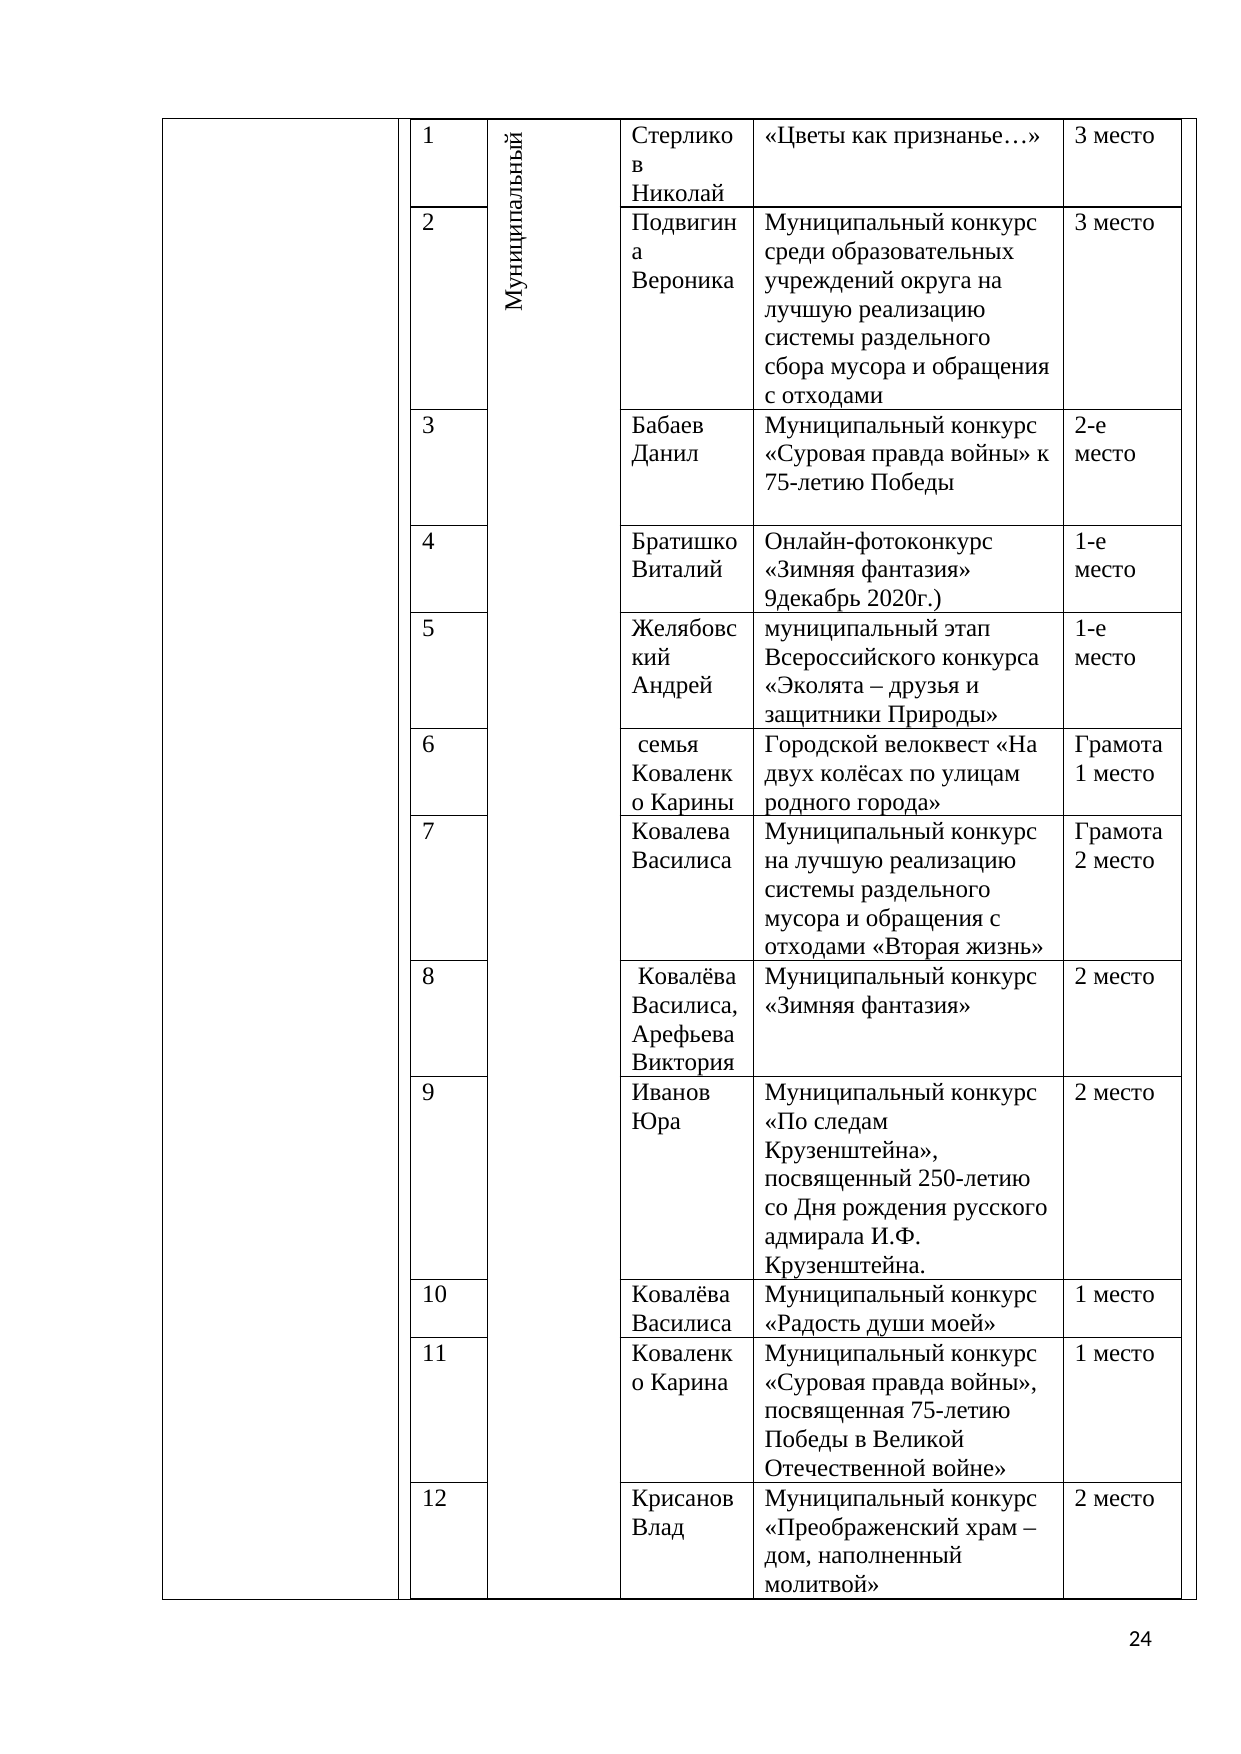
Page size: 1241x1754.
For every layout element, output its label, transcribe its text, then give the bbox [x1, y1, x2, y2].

table_cell Достижения воспитанников в 2019 году: [1064, 1280, 1181, 1337]
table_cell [621, 1483, 753, 1598]
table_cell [488, 120, 620, 1598]
table_cell Достижения воспитанников в 2019 году: [1064, 816, 1181, 960]
table_cell Достижения воспитанников в 2019 году: [754, 526, 1063, 612]
table_cell Достижения воспитанников в 2019 году: [1064, 613, 1181, 728]
table_cell Достижения воспитанников в 2019 году: [754, 1280, 1063, 1337]
table_cell Достижения воспитанников в 2019 году: [411, 1280, 487, 1337]
table_cell Достижения воспитанников в 2019 году: [1064, 1077, 1181, 1279]
table_cell Достижения воспитанников в 2019 году: [411, 526, 487, 612]
table_cell Достижения воспитанников в 2019 году: [754, 208, 1063, 409]
table_cell Достижения воспитанников в 2019 году: [754, 1077, 1063, 1279]
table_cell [1064, 120, 1181, 206]
table_cell Достижения воспитанников в 2019 году: [411, 613, 487, 728]
table_cell Достижения воспитанников в 2019 году: [754, 1338, 1063, 1482]
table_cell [1182, 119, 1196, 1599]
table_cell Достижения воспитанников в 2019 году: [621, 816, 753, 960]
table_cell Достижения воспитанников в 2019 году: [1064, 208, 1181, 409]
table_cell Достижения воспитанников в 2019 году: [1064, 729, 1181, 815]
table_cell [411, 120, 487, 206]
table_cell Достижения воспитанников в 2019 году: [621, 961, 753, 1076]
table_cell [399, 119, 410, 1599]
table_cell Достижения воспитанников в 2019 году: [621, 208, 753, 409]
table_cell Достижения воспитанников в 2019 году: [754, 410, 1063, 525]
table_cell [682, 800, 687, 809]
table_cell Достижения воспитанников в 2019 году: [1064, 1338, 1181, 1482]
table_cell Достижения воспитанников в 2019 году: [411, 816, 487, 960]
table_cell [754, 120, 1063, 206]
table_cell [621, 120, 753, 206]
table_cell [754, 1483, 1063, 1598]
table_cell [411, 1483, 487, 1598]
table_cell Достижения воспитанников в 2019 году: [621, 1077, 753, 1279]
table_cell Достижения воспитанников в 2019 году: [1064, 526, 1181, 612]
table_cell Достижения воспитанников в 2019 году: [1064, 961, 1181, 1076]
table_cell Достижения воспитанников в 2019 году: [411, 1338, 487, 1482]
table_cell Достижения воспитанников в 2019 году: [754, 729, 1063, 815]
table_cell Достижения воспитанников в 2019 году: [754, 816, 1063, 960]
table_cell Достижения воспитанников в 2019 году: [411, 208, 487, 409]
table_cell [163, 119, 398, 1599]
table_cell Достижения воспитанников в 2019 году: [1064, 410, 1181, 525]
table_cell Достижения воспитанников в 2019 году: [621, 729, 753, 815]
table_cell Достижения воспитанников в 2019 году: [754, 613, 1063, 728]
table_cell Достижения воспитанников в 2019 году: [621, 1280, 753, 1337]
table_cell Достижения воспитанников в 2019 году: [411, 1077, 487, 1279]
table_cell Достижения воспитанников в 2019 году: [411, 961, 487, 1076]
table_cell Достижения воспитанников в 2019 году: [411, 410, 487, 525]
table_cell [1064, 1483, 1181, 1598]
table_cell Достижения воспитанников в 2019 году: [411, 729, 487, 815]
table_cell Достижения воспитанников в 2019 году: [621, 613, 753, 728]
table_cell Достижения воспитанников в 2019 году: [754, 961, 1063, 1076]
table_cell Достижения воспитанников в 2019 году: [621, 526, 753, 612]
table_cell Достижения воспитанников в 2019 году: [621, 410, 753, 525]
table_cell Достижения воспитанников в 2019 году: [621, 1338, 753, 1482]
